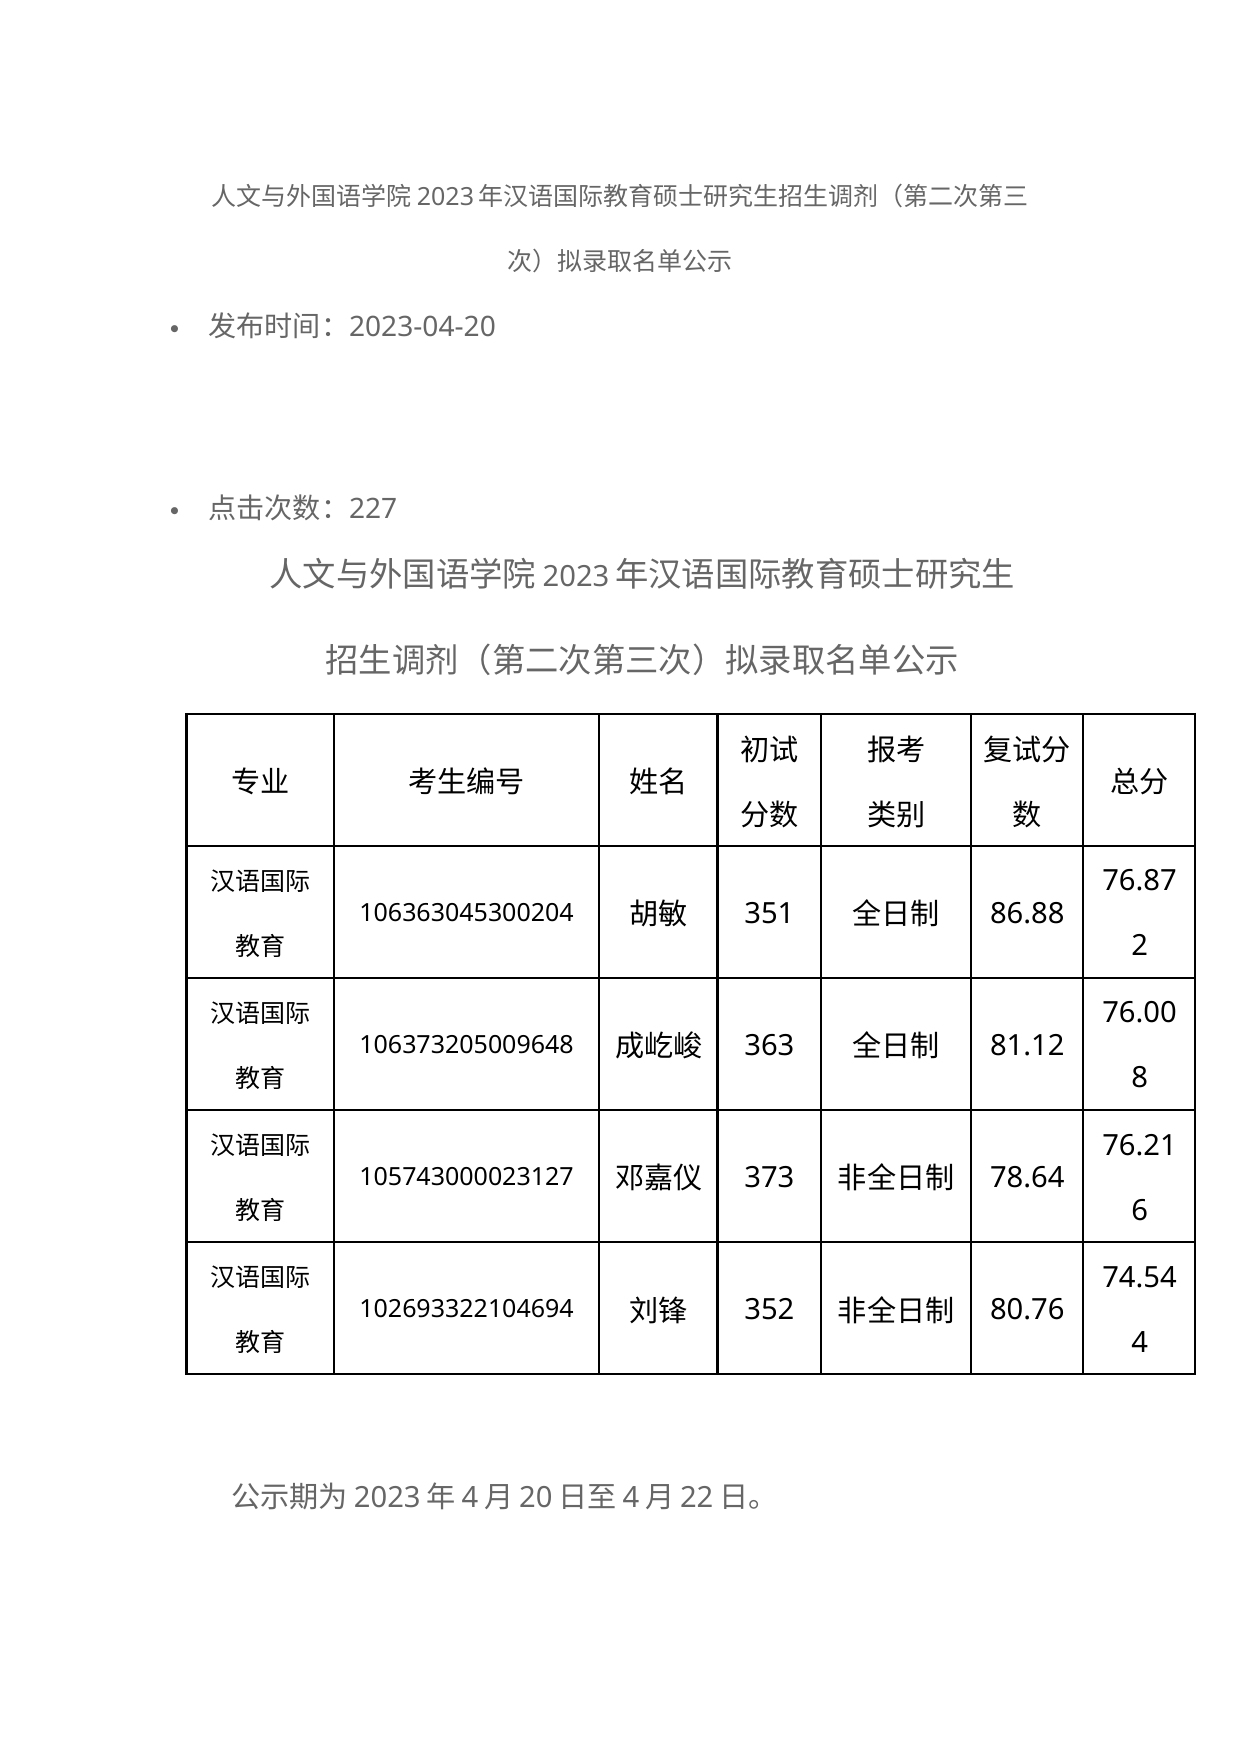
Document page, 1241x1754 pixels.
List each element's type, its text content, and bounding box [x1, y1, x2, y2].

table_cell 102693322104694 [335, 1243, 598, 1373]
table_cell 76.008 [1084, 979, 1194, 1109]
table_header 报考 类别 [822, 715, 970, 845]
table_cell 汉语国际教育 [188, 847, 333, 977]
table_cell 74.544 [1084, 1243, 1194, 1373]
table_cell 86.88 [972, 847, 1082, 977]
table_cell 成屹峻 [600, 979, 716, 1109]
table_cell 106363045300204 [335, 847, 598, 977]
table_cell 非全日制 [822, 1111, 970, 1241]
table_header 考生编号 [335, 715, 598, 845]
list 发布时间：2023-04-20 [171, 292, 1053, 357]
table_cell 76.216 [1084, 1111, 1194, 1241]
text 公示期为2023年4月20日至4月22日。 [187, 1462, 1053, 1527]
text 招生调剂（第二次第三次）拟录取名单公示 [187, 626, 1053, 691]
table_header 初试 分数 [719, 715, 820, 845]
text 人文与外国语学院2023年汉语国际教育硕士研究生 [187, 539, 1053, 604]
table_cell 汉语国际教育 [188, 979, 333, 1109]
table_cell 78.64 [972, 1111, 1082, 1241]
table_cell 105743000023127 [335, 1111, 598, 1241]
table_header 专业 [188, 715, 333, 845]
table_cell 373 [719, 1111, 820, 1241]
table_cell 非全日制 [822, 1243, 970, 1373]
table_cell 汉语国际教育 [188, 1111, 333, 1241]
table_cell 80.76 [972, 1243, 1082, 1373]
table_cell 106373205009648 [335, 979, 598, 1109]
table_cell 352 [719, 1243, 820, 1373]
table_cell 76.872 [1084, 847, 1194, 977]
table_cell 刘锋 [600, 1243, 716, 1373]
table_cell 胡敏 [600, 847, 716, 977]
table_cell 汉语国际教育 [188, 1243, 333, 1373]
table_cell 邓嘉仪 [600, 1111, 716, 1241]
subtitle 人文与外国语学院2023年汉语国际教育硕士研究生招生调剂（第二次第三次）拟录取名单公示 [187, 162, 1053, 292]
table_header 总分 [1084, 715, 1194, 845]
table_cell 81.12 [972, 979, 1082, 1109]
table_cell 351 [719, 847, 820, 977]
list 点击次数：227 [171, 474, 1053, 539]
table_cell 全日制 [822, 847, 970, 977]
table_cell 全日制 [822, 979, 970, 1109]
table_header 复试分数 [972, 715, 1082, 845]
table_header 姓名 [600, 715, 716, 845]
table_cell 363 [719, 979, 820, 1109]
